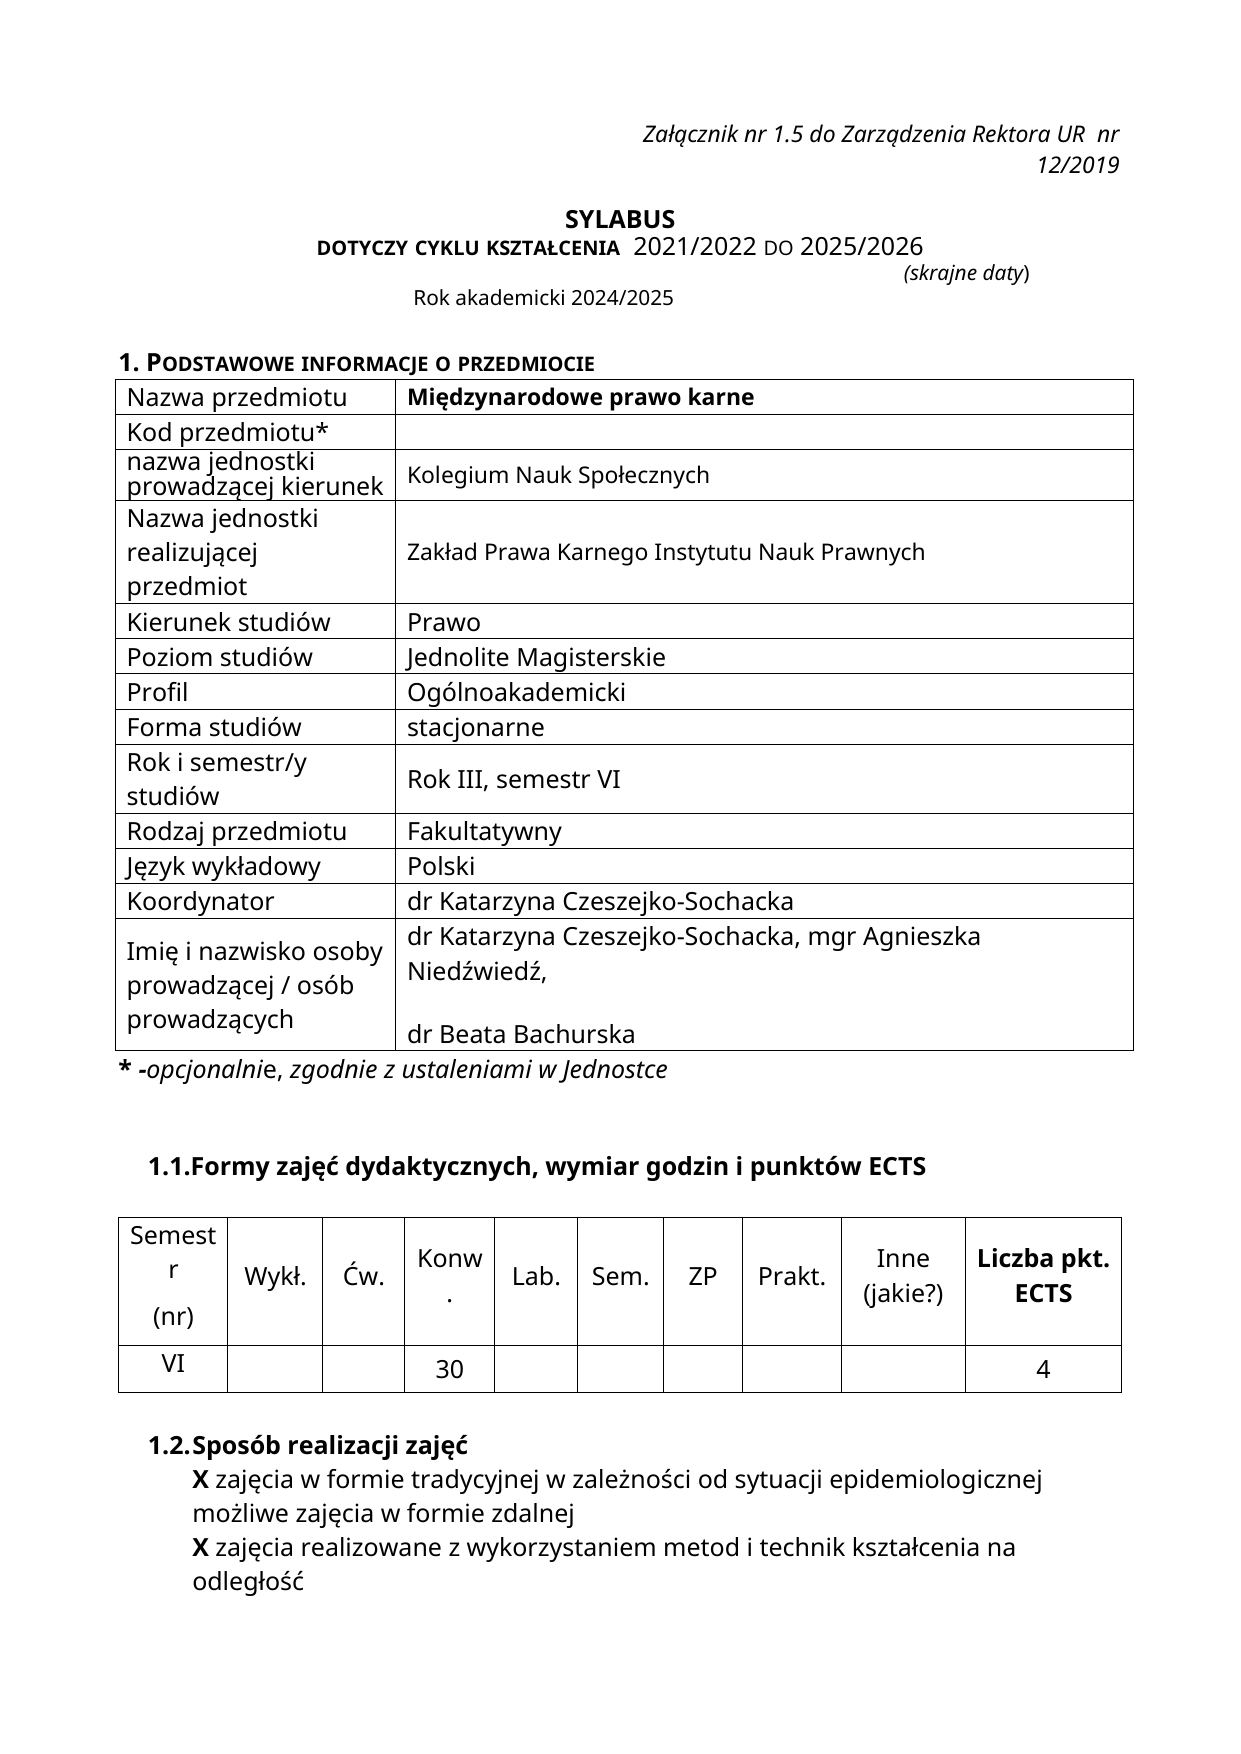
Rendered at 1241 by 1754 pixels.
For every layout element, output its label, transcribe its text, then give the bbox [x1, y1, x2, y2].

table_cell Forma studiów [116, 710, 395, 743]
table_cell [228, 1346, 322, 1392]
text X zajęcia w formie tradycyjnej w zależności od sytuacji epidemiologicznej możliwe zajęcia w formie zdalnej [192, 1461, 1122, 1529]
table_cell VI [119, 1346, 227, 1392]
table_header ZP [664, 1218, 742, 1345]
table_cell Polski [396, 849, 1133, 883]
table_cell [396, 415, 1133, 449]
table_cell Prawo [396, 604, 1133, 638]
table_header Lab. [495, 1218, 577, 1345]
table_cell 30 [405, 1346, 494, 1392]
table_header Liczba pkt. ECTS [966, 1218, 1121, 1345]
text 1.2. Sposób realizacji zajęć [148, 1427, 1122, 1461]
table_cell Rok i semestr/y studiów [116, 745, 395, 813]
table_cell Jednolite Magisterskie [396, 639, 1133, 673]
text (skrajne daty) [118, 261, 1122, 286]
table_header Nazwa przedmiotu [116, 380, 395, 414]
table_cell [495, 1346, 577, 1392]
text X zajęcia realizowane z wykorzystaniem metod i technik kształcenia na odległość [192, 1529, 1122, 1598]
table_header Wykł. [228, 1218, 322, 1345]
table_cell Nazwa jednostki realizującej przedmiot [116, 501, 395, 603]
text Rok akademicki 2024/2025 [118, 286, 1122, 311]
table_header Ćw. [323, 1218, 404, 1345]
text 1. Podstawowe informacje o przedmiocie [118, 344, 1122, 379]
table_cell Kolegium Nauk Społecznych [396, 450, 1133, 500]
table_cell Rok III, semestr VI [396, 745, 1133, 813]
table_cell nazwa jednostki prowadzącej kierunek [116, 450, 395, 500]
table_cell Poziom studiów [116, 639, 395, 673]
table_cell dr Katarzyna Czeszejko-Sochacka, mgr Agnieszka Niedźwiedź, dr Beata Bachurska [396, 919, 1133, 1050]
table_cell Koordynator [116, 884, 395, 918]
text 1.1.Formy zajęć dydaktycznych, wymiar godzin i punktów ECTS [148, 1149, 1122, 1183]
table_header Sem. [578, 1218, 663, 1345]
table_cell stacjonarne [396, 710, 1133, 743]
table_cell [842, 1346, 965, 1392]
table_cell [743, 1346, 841, 1392]
text dotyczy cyklu kształcenia 2021/2022 do 2025/2026 [118, 236, 1122, 261]
text SYLABUS [118, 201, 1122, 236]
text * -opcjonalnie, zgodnie z ustaleniami w Jednostce [118, 1051, 1122, 1086]
table_cell [664, 1346, 742, 1392]
table_cell Język wykładowy [116, 849, 395, 883]
table_header Międzynarodowe prawo karne [396, 380, 1133, 414]
table_cell Profil [116, 674, 395, 708]
table_cell Zakład Prawa Karnego Instytutu Nauk Prawnych [396, 501, 1133, 603]
table_cell Fakultatywny [396, 814, 1133, 848]
table_cell [578, 1346, 663, 1392]
table_cell Kod przedmiotu* [116, 415, 395, 449]
table_header Inne (jakie?) [842, 1218, 965, 1345]
table_cell dr Katarzyna Czeszejko-Sochacka [396, 884, 1133, 918]
table_cell Imię i nazwisko osoby prowadzącej / osób prowadzących [116, 919, 395, 1050]
table_header Semestr (nr) [119, 1218, 227, 1345]
table_cell 4 [966, 1346, 1121, 1392]
table_cell Rodzaj przedmiotu [116, 814, 395, 848]
table_cell Ogólnoakademicki [396, 674, 1133, 708]
table_cell Kierunek studiów [116, 604, 395, 638]
table_header Prakt. [743, 1218, 841, 1345]
text Załącznik nr 1.5 do Zarządzenia Rektora UR nr 12/2019 [118, 118, 1122, 181]
table_header Konw. [405, 1218, 494, 1345]
table_cell [323, 1346, 404, 1392]
